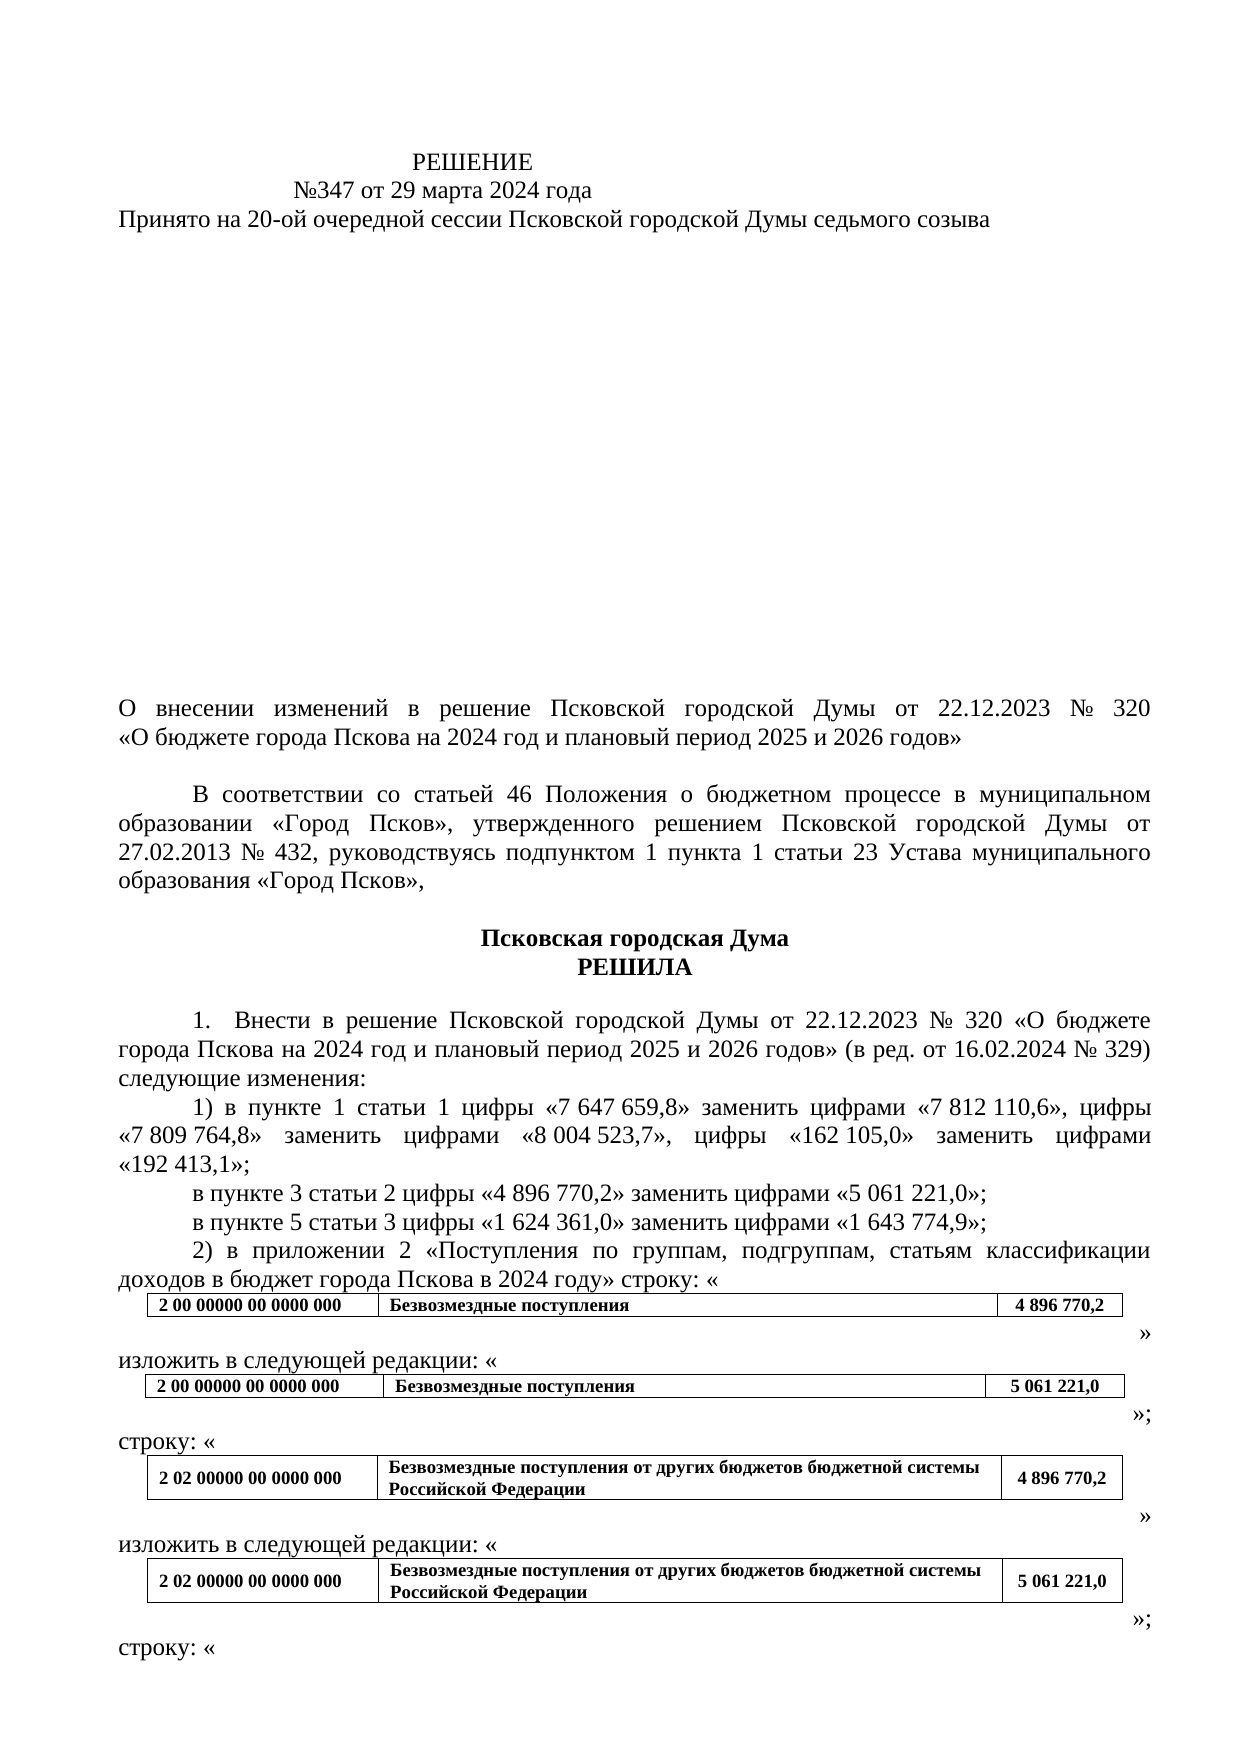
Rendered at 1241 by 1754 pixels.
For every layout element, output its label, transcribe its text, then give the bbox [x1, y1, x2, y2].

text №347 от 29 марта 2024 года [118, 175, 1152, 204]
table_header 4 896 770,2 [1002, 1456, 1122, 1499]
table_header 2 02 00000 00 0000 000 [148, 1559, 378, 1602]
text 1. Внести в решение Псковской городской Думы от 22.12.2023 № 320 «О бюджете города Пскова на 2024 год и плановый период 2025 и 2026 годов» (в ред. от 16.02.2024 № 329) следующие изменения: [118, 1005, 1152, 1092]
table_header 5 061 221,0 [1003, 1559, 1122, 1602]
table_header 4 896 770,2 [998, 1294, 1122, 1316]
table_header 2 00 00000 00 0000 000 [148, 1294, 378, 1316]
table_header 5 061 221,0 [986, 1375, 1124, 1397]
text О внесении изменений в решение Псковской городской Думы от 22.12.2023 № 320 «О бюджете города Пскова на 2024 год и плановый период 2025 и 2026 годов» [118, 693, 1152, 750]
text РЕШЕНИЕ [118, 147, 1152, 175]
table_header Безвозмездные поступления [379, 1294, 997, 1316]
text в пункте 3 статьи 2 цифры «4 896 770,2» заменить цифрами «5 061 221,0»; [118, 1178, 1152, 1207]
table_header Безвозмездные поступления [384, 1375, 985, 1397]
text »; [118, 1603, 1152, 1632]
table_header 2 02 00000 00 0000 000 [148, 1456, 377, 1499]
text изложить в следующей редакции: « [118, 1529, 1152, 1558]
table_header 2 00 00000 00 0000 000 [146, 1375, 383, 1397]
text В соответствии со статьей 46 Положения о бюджетном процессе в муниципальном образовании «Город Псков», утвержденного решением Псковской городской Думы от 27.02.2013 № 432, руководствуясь подпунктом 1 пункта 1 статьи 23 Устава муниципального образования «Город Псков», [118, 779, 1152, 894]
text » [118, 1317, 1152, 1345]
text строку: « [118, 1632, 1152, 1661]
text Псковская городская Дума [118, 923, 1152, 952]
text 2) в приложении 2 «Поступления по группам, подгруппам, статьям классификации доходов в бюджет города Пскова в 2024 году» строку: « [118, 1235, 1152, 1293]
text строку: « [118, 1426, 1152, 1455]
text » [118, 1500, 1152, 1529]
table_header Безвозмездные поступления от других бюджетов бюджетной системы Российской Федерации [378, 1456, 1001, 1499]
text РЕШИЛА [118, 952, 1152, 980]
text 1) в пункте 1 статьи 1 цифры «7 647 659,8» заменить цифрами «7 812 110,6», цифры «7 809 764,8» заменить цифрами «8 004 523,7», цифры «162 105,0» заменить цифрами «192 413,1»; [118, 1092, 1152, 1178]
table_header Безвозмездные поступления от других бюджетов бюджетной системы Российской Федерации [379, 1559, 1002, 1602]
text »; [118, 1398, 1152, 1426]
text изложить в следующей редакции: « [118, 1345, 1152, 1374]
text Принято на 20-ой очередной сессии Псковской городской Думы седьмого созыва [118, 204, 1152, 233]
text в пункте 5 статьи 3 цифры «1 624 361,0» заменить цифрами «1 643 774,9»; [118, 1207, 1152, 1235]
